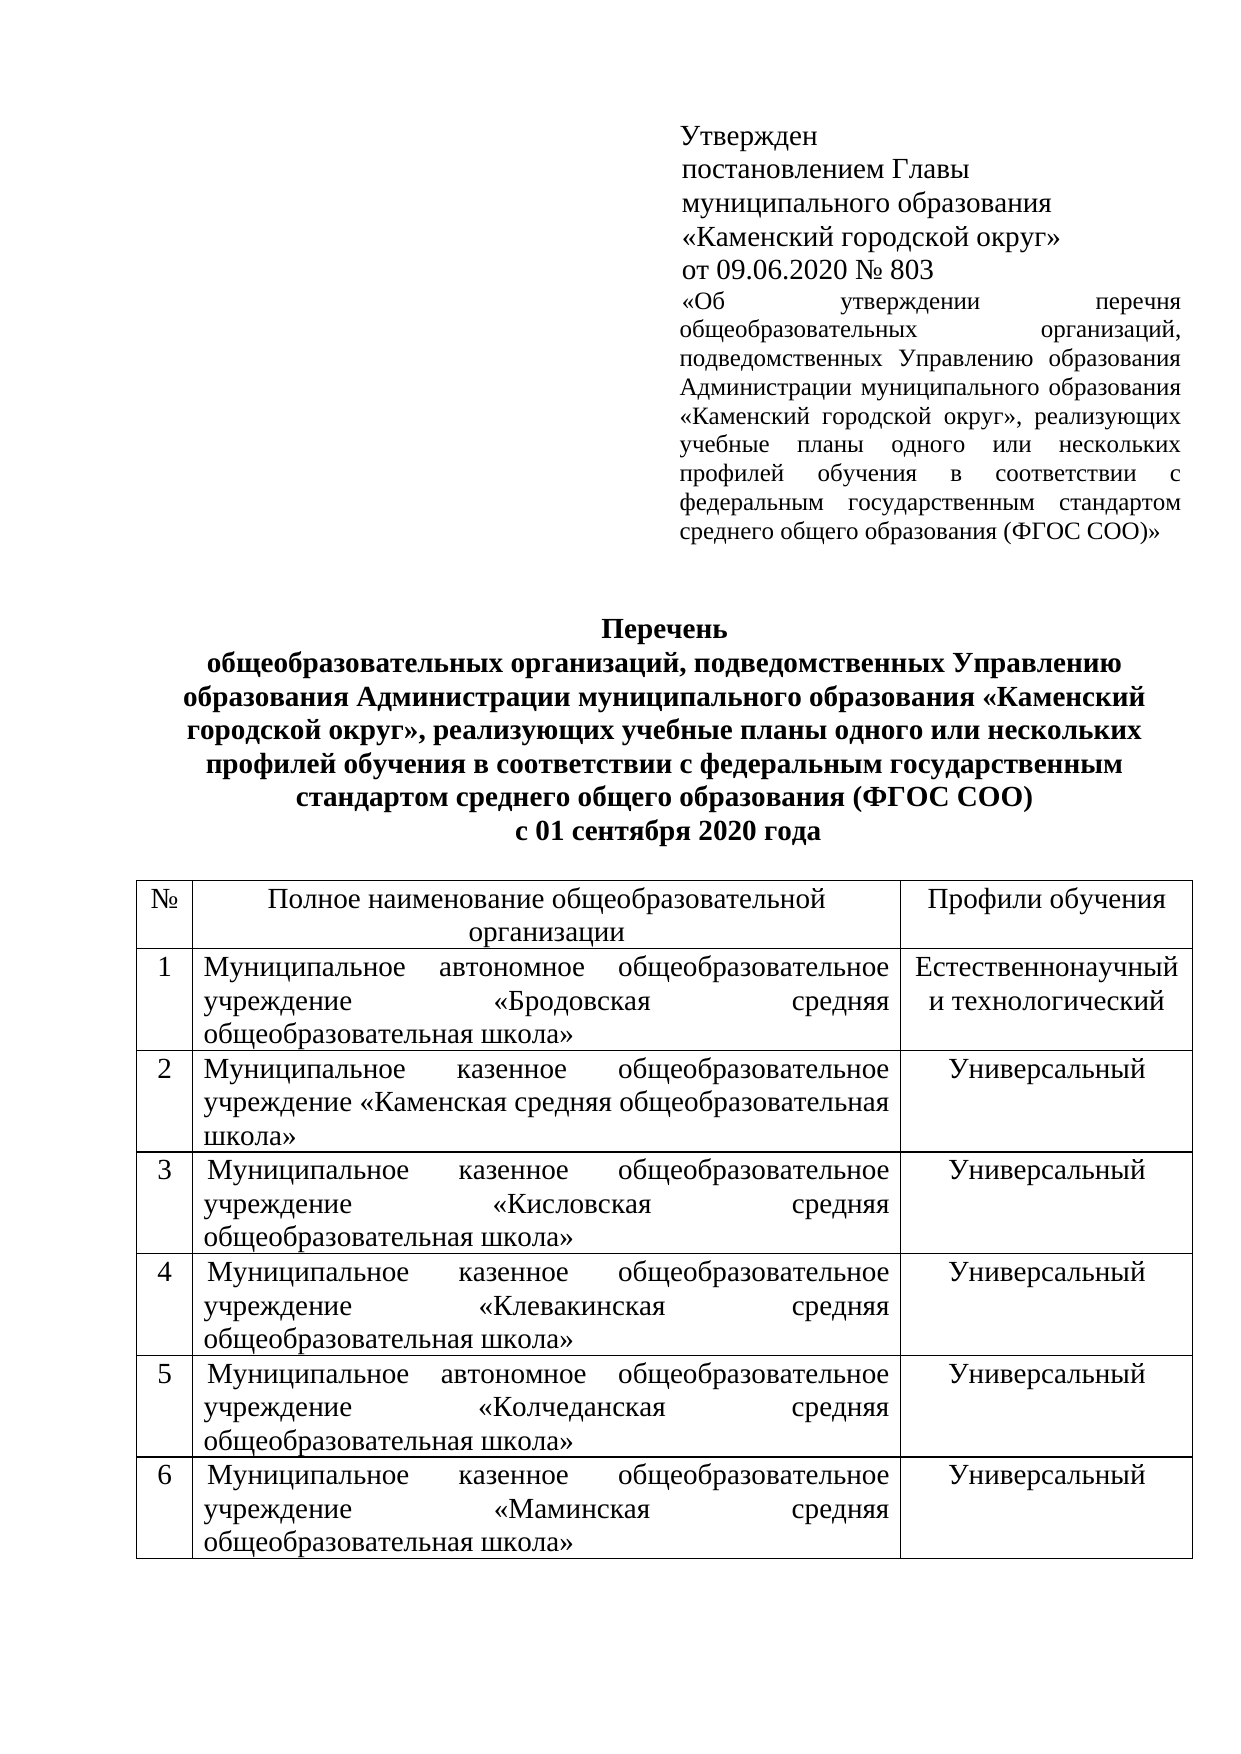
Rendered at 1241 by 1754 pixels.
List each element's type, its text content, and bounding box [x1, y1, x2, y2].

table_header Профили обучения [901, 881, 1192, 948]
table_cell 3 [137, 1153, 192, 1253]
table_cell 2 [137, 1051, 192, 1151]
table_cell Муниципальное казенное общеобразовательное учреждение «Маминская средняя общеобразовательная школа» [193, 1458, 900, 1558]
table_cell Муниципальное казенное общеобразовательное учреждение «Кисловская средняя общеобразовательная школа» [193, 1153, 900, 1253]
table_header № [137, 881, 192, 948]
table_cell Универсальный [901, 1356, 1192, 1456]
table_cell Универсальный [901, 1458, 1192, 1558]
table_cell Универсальный [901, 1153, 1192, 1253]
text «Об утверждении перечня общеобразовательных организаций, подведомственных Управлению образования Администрации муниципального образования «Каменский городской округ», реализующих учебные планы одного или нескольких профилей обучения в соответствии с федеральным государственным стандартом среднего общего образования (ФГОС СОО)» [679, 286, 1181, 544]
table_header Полное наименование общеобразовательной организации [193, 881, 900, 948]
text с 01 сентября 2020 года [148, 813, 1181, 846]
table_cell Муниципальное казенное общеобразовательное учреждение «Каменская средняя общеобразовательная школа» [193, 1051, 900, 1151]
text общеобразовательных организаций, подведомственных Управлению образования Администрации муниципального образования «Каменский городской округ», реализующих учебные планы одного или нескольких профилей обучения в соответствии с федеральным государственным стандартом среднего общего образования (ФГОС СОО) [148, 645, 1181, 813]
text постановлением Главы [679, 152, 1181, 185]
table_cell Универсальный [901, 1254, 1192, 1355]
text Перечень [148, 612, 1181, 645]
table_cell Муниципальное автономное общеобразовательное учреждение «Колчеданская средняя общеобразовательная школа» [193, 1356, 900, 1456]
table_cell 6 [137, 1458, 192, 1558]
text Утвержден [606, 118, 1181, 152]
table_cell Универсальный [901, 1051, 1192, 1151]
table_cell 5 [137, 1356, 192, 1456]
table_cell Естественнонаучный и технологический [901, 949, 1192, 1050]
table_cell Муниципальное автономное общеобразовательное учреждение «Бродовская средняя общеобразовательная школа» [193, 949, 900, 1050]
text от 09.06.2020 № 803 [679, 252, 1181, 286]
table_cell Муниципальное казенное общеобразовательное учреждение «Клевакинская средняя общеобразовательная школа» [193, 1254, 900, 1355]
text «Каменский городской округ» [679, 219, 1181, 252]
table_cell 1 [137, 949, 192, 1050]
table_cell 4 [137, 1254, 192, 1355]
text муниципального образования [679, 185, 1181, 219]
